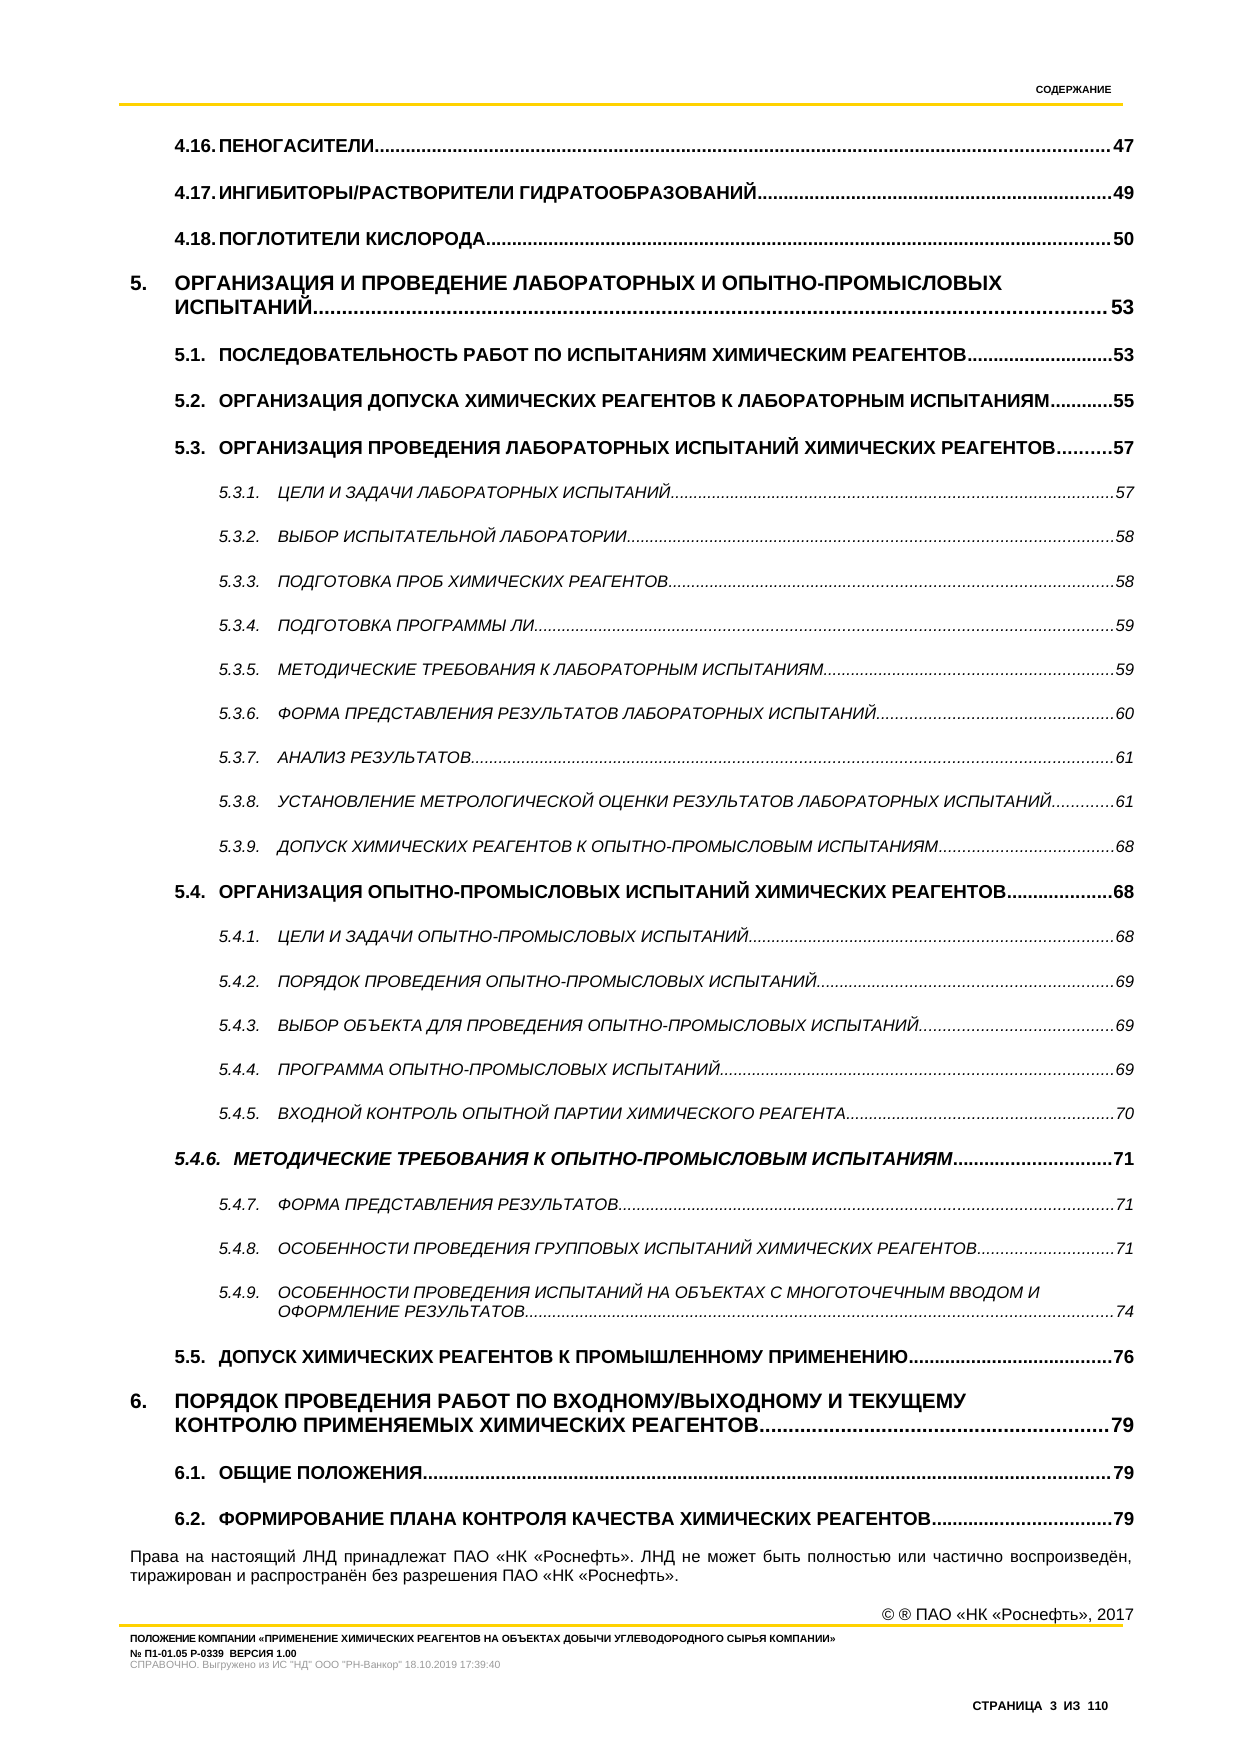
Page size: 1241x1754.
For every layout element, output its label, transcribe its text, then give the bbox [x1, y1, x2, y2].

text 5.4.4. ПРОГРАММА ОПЫТНО-ПРОМЫСЛОВЫХ ИСПЫТАНИЙ 69 [218, 1060, 1134, 1079]
text 5.4.6. МЕТОДИЧЕСКИЕ ТРЕБОВАНИЯ К ОПЫТНО-ПРОМЫСЛОВЫМ ИСПЫТАНИЯМ 71 [174, 1148, 1134, 1169]
text 5.1. ПОСЛЕДОВАТЕЛЬНОСТЬ РАБОТ ПО ИСПЫТАНИЯМ ХИМИЧЕСКИМ РЕАГЕНТОВ 53 [174, 343, 1134, 365]
text 5.3.7. АНАЛИЗ РЕЗУЛЬТАТОВ 61 [218, 748, 1134, 767]
text 5.3.5. МЕТОДИЧЕСКИЕ ТРЕБОВАНИЯ К ЛАБОРАТОРНЫМ ИСПЫТАНИЯМ 59 [218, 660, 1134, 679]
text 5.3.2. ВЫБОР ИСПЫТАТЕЛЬНОЙ ЛАБОРАТОРИИ 58 [218, 527, 1134, 546]
text 5.4. ОРГАНИЗАЦИЯ ОПЫТНО-ПРОМЫСЛОВЫХ ИСПЫТАНИЙ ХИМИЧЕСКИХ РЕАГЕНТОВ 68 [174, 881, 1134, 902]
text 6. ПОРЯДОК ПРОВЕДЕНИЯ РАБОТ ПО ВХОДНОМУ/ВЫХОДНОМУ И ТЕКУЩЕМУ КОНТРОЛЮ ПРИМЕНЯЕМЫХ ХИМИЧЕСКИХ РЕАГЕНТОВ 79 [130, 1389, 1134, 1437]
text 5.4.2. ПОРЯДОК ПРОВЕДЕНИЯ ОПЫТНО-ПРОМЫСЛОВЫХ ИСПЫТАНИЙ 69 [218, 971, 1134, 991]
text 5.3. ОРГАНИЗАЦИЯ ПРОВЕДЕНИЯ ЛАБОРАТОРНЫХ ИСПЫТАНИЙ ХИМИЧЕСКИХ РЕАГЕНТОВ 57 [174, 437, 1134, 458]
text 5.4.3. ВЫБОР ОБЪЕКТА ДЛЯ ПРОВЕДЕНИЯ ОПЫТНО-ПРОМЫСЛОВЫХ ИСПЫТАНИЙ 69 [218, 1016, 1134, 1035]
text 5.4.9. ОСОБЕННОСТИ ПРОВЕДЕНИЯ ИСПЫТАНИЙ НА ОБЪЕКТАХ С МНОГОТОЧЕЧНЫМ ВВОДОМ И ОФОРМЛЕНИЕ РЕЗУЛЬТАТОВ 74 [218, 1283, 1134, 1321]
text 5.3.4. ПОДГОТОВКА ПРОГРАММЫ ЛИ 59 [218, 616, 1134, 635]
text 5. ОРГАНИЗАЦИЯ И ПРОВЕДЕНИЕ ЛАБОРАТОРНЫХ И ОПЫТНО-ПРОМЫСЛОВЫХ ИСПЫТАНИЙ 53 [130, 271, 1134, 318]
text 4.18. ПОГЛОТИТЕЛИ КИСЛОРОДА 50 [174, 228, 1134, 250]
text 5.4.8. ОСОБЕННОСТИ ПРОВЕДЕНИЯ ГРУППОВЫХ ИСПЫТАНИЙ ХИМИЧЕСКИХ РЕАГЕНТОВ 71 [218, 1239, 1134, 1258]
text 5.2. ОРГАНИЗАЦИЯ ДОПУСКА ХИМИЧЕСКИХ РЕАГЕНТОВ К ЛАБОРАТОРНЫМ ИСПЫТАНИЯМ 55 [174, 390, 1134, 412]
text 6.1. ОБЩИЕ ПОЛОЖЕНИЯ 79 [174, 1462, 1134, 1483]
text 5.4.1. ЦЕЛИ И ЗАДАЧИ ОПЫТНО-ПРОМЫСЛОВЫХ ИСПЫТАНИЙ 68 [218, 927, 1134, 946]
text 5.3.8. УСТАНОВЛЕНИЕ МЕТРОЛОГИЧЕСКОЙ ОЦЕНКИ РЕЗУЛЬТАТОВ ЛАБОРАТОРНЫХ ИСПЫТАНИЙ 61 [218, 792, 1134, 811]
text 5.5. ДОПУСК ХИМИЧЕСКИХ РЕАГЕНТОВ К ПРОМЫШЛЕННОМУ ПРИМЕНЕНИЮ 76 [174, 1346, 1134, 1368]
text 6.2. ФОРМИРОВАНИЕ ПЛАНА КОНТРОЛЯ КАЧЕСТВА ХИМИЧЕСКИХ РЕАГЕНТОВ 79 [174, 1508, 1134, 1530]
text 5.4.7. ФОРМА ПРЕДСТАВЛЕНИЯ РЕЗУЛЬТАТОВ 71 [218, 1194, 1134, 1214]
text 4.16. ПЕНОГАСИТЕЛИ 47 [174, 135, 1134, 157]
text 5.3.3. ПОДГОТОВКА ПРОБ ХИМИЧЕСКИХ РЕАГЕНТОВ 58 [218, 571, 1134, 591]
text 5.4.5. ВХОДНОЙ КОНТРОЛЬ ОПЫТНОЙ ПАРТИИ ХИМИЧЕСКОГО РЕАГЕНТА 70 [218, 1104, 1134, 1123]
text 5.3.6. ФОРМА ПРЕДСТАВЛЕНИЯ РЕЗУЛЬТАТОВ ЛАБОРАТОРНЫХ ИСПЫТАНИЙ 60 [218, 704, 1134, 723]
text 5.3.1. ЦЕЛИ И ЗАДАЧИ ЛАБОРАТОРНЫХ ИСПЫТАНИЙ 57 [218, 483, 1134, 502]
text 5.3.9. ДОПУСК ХИМИЧЕСКИХ РЕАГЕНТОВ К ОПЫТНО-ПРОМЫСЛОВЫМ ИСПЫТАНИЯМ 68 [218, 836, 1134, 856]
text 4.17. ИНГИБИТОРЫ/РАСТВОРИТЕЛИ ГИДРАТООБРАЗОВАНИЙ 49 [174, 182, 1134, 203]
